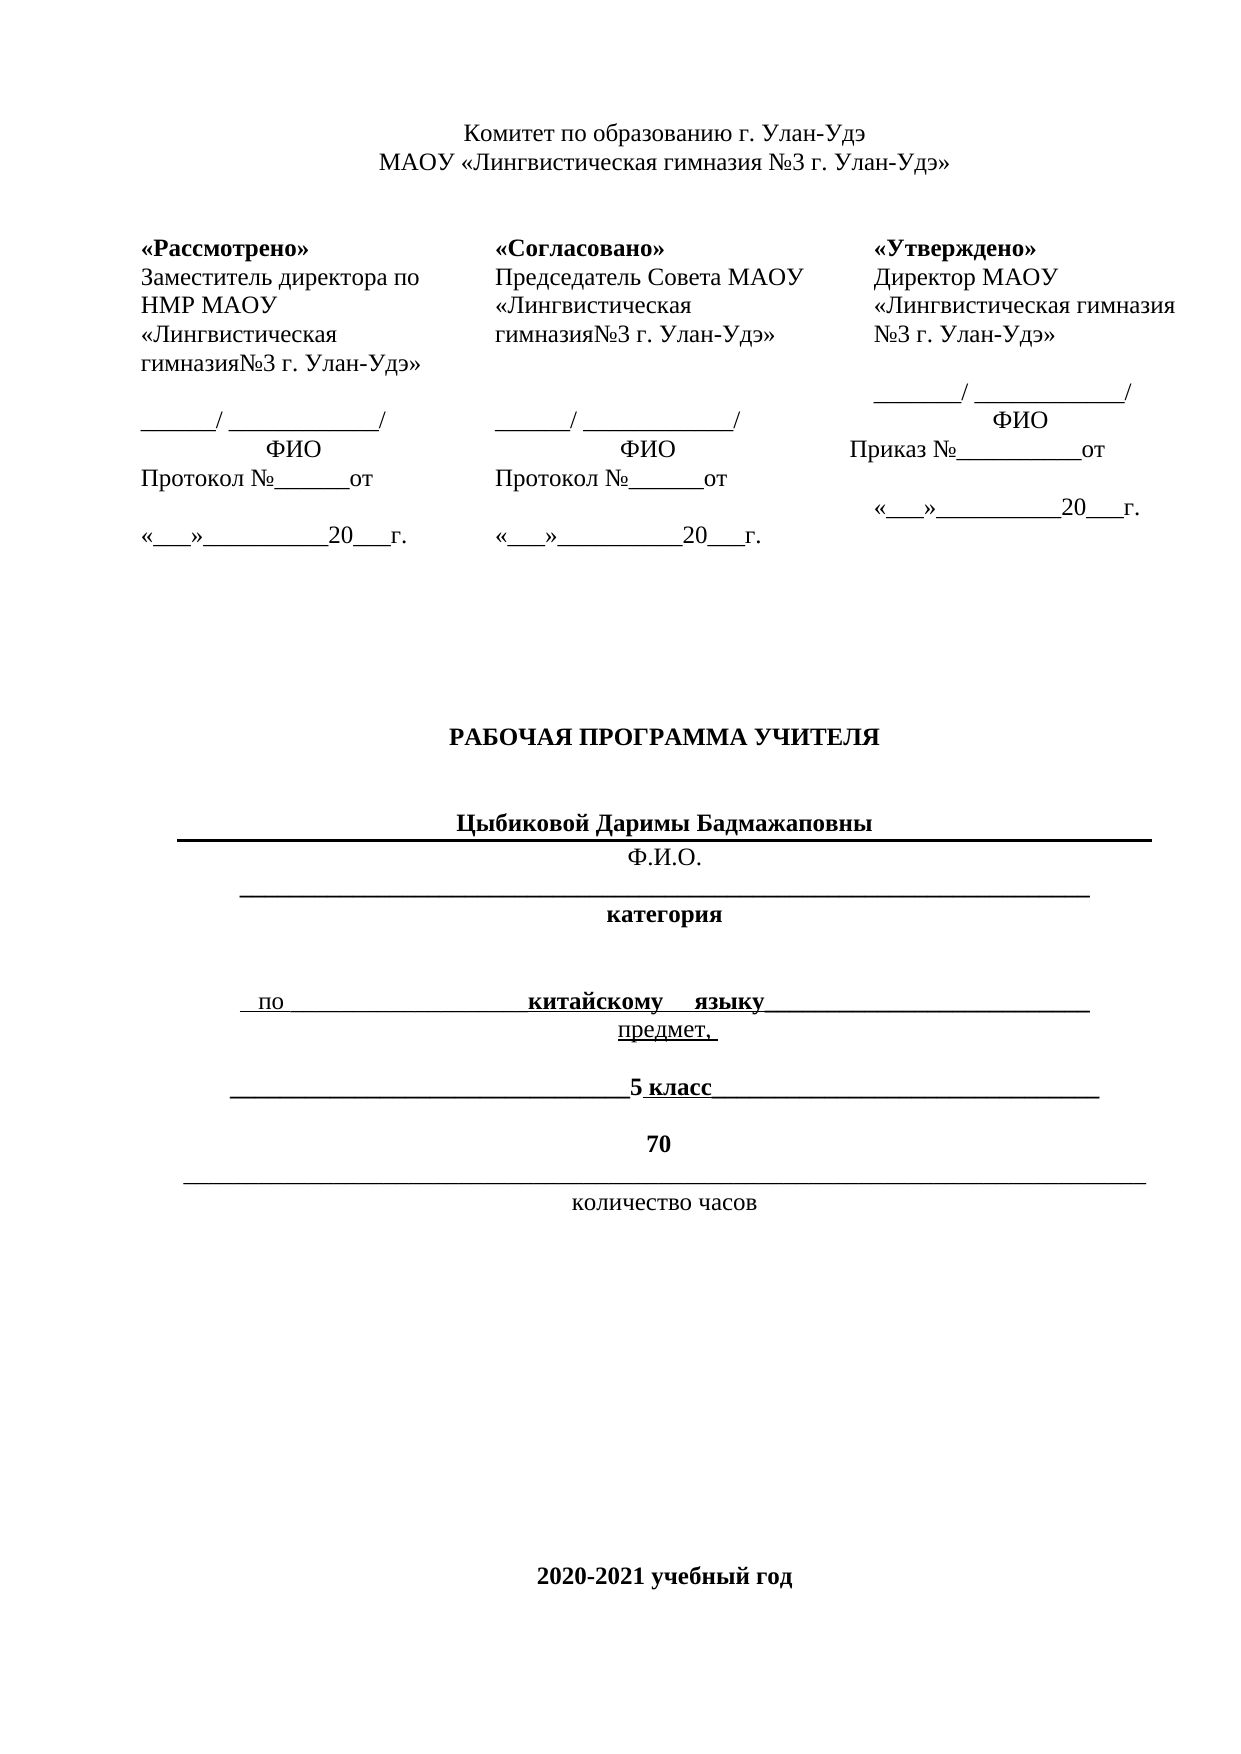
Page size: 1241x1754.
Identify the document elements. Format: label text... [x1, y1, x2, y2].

text РАБОЧАЯ ПРОГРАММА УЧИТЕЛЯ [177, 722, 1152, 751]
text 70 [177, 1129, 1152, 1158]
text ____________________________________________________________________ [177, 871, 1152, 899]
text количество часов [177, 1187, 1152, 1216]
text категория [177, 899, 1152, 928]
text Ф.И.О. [177, 842, 1152, 871]
text _____________________________________________________________________________ [177, 1158, 1152, 1187]
text предмет, [177, 1014, 1152, 1043]
text по ___________________китайскому языку__________________________ [177, 986, 1152, 1014]
text 2020-2021 учебный год [177, 1561, 1152, 1589]
table_header «Утверждено» Директор МАОУ «Лингвистическая гимназия №3 г. Улан-Удэ» _______/ ____________/ ФИО Приказ №__________от «___»__________20___г. [838, 233, 1222, 549]
text ________________________________5 класс_______________________________ [177, 1072, 1152, 1101]
table_header «Согласовано» Председатель Совета МАОУ «Лингвистическая гимназия№3 г. Улан-Удэ» ______/ ____________/ ФИО Протокол №______от «___»__________20___г. [484, 233, 838, 549]
table_header «Рассмотрено» Заместитель директора по НМР МАОУ «Лингвистическая гимназия№3 г. Улан-Удэ» ______/ ____________/ ФИО Протокол №______от «___»__________20___г. [129, 233, 484, 549]
text МАОУ «Лингвистическая гимназия №3 г. Улан-Удэ» [177, 147, 1152, 176]
text Цыбиковой Даримы Бадмажаповны [177, 808, 1152, 839]
text Комитет по образованию г. Улан-Удэ [177, 118, 1152, 147]
